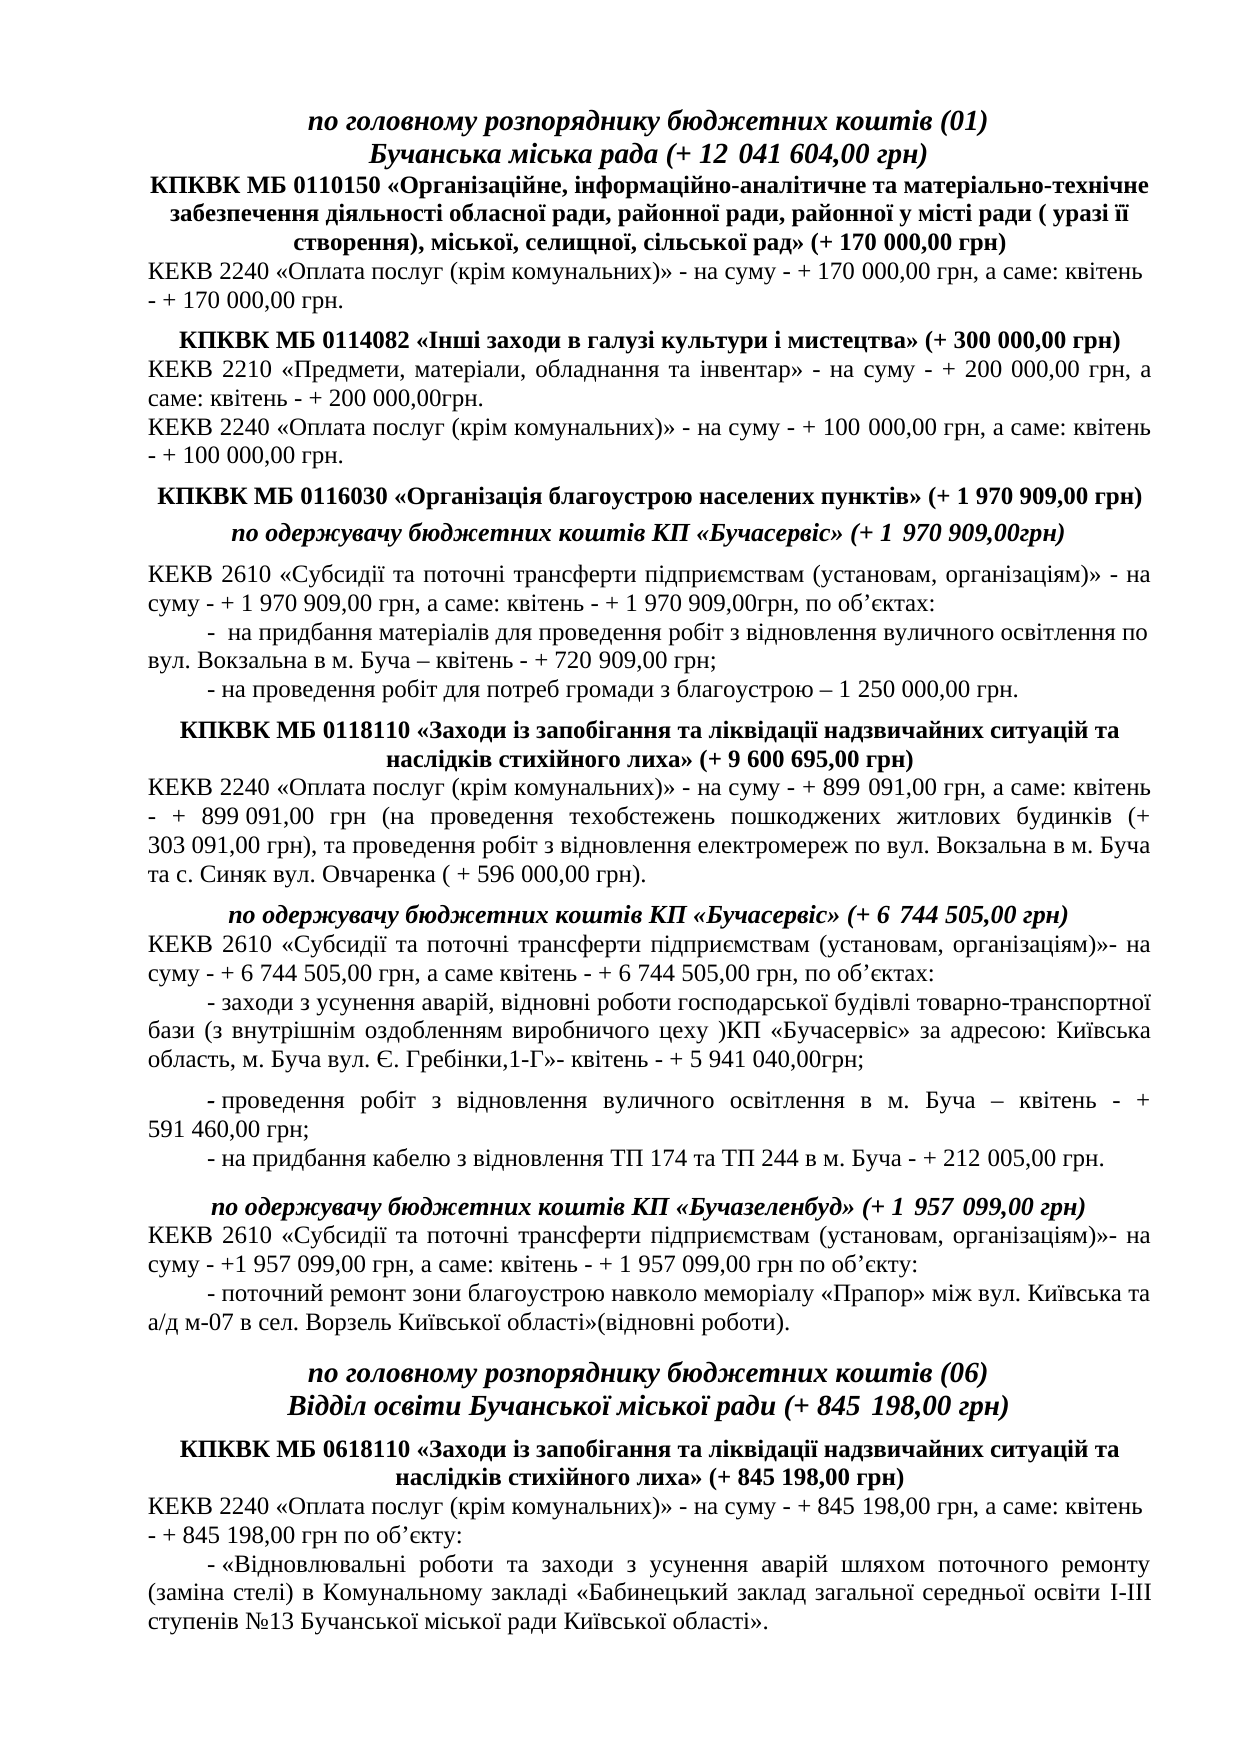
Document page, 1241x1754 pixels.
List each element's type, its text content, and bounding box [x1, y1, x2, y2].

text КПКВК МБ 0618110 «Заходи із запобігання та ліквідації надзвичайних ситуацій та наслідків стихійного лиха» (+ 845 198,00 грн) [148, 1434, 1152, 1491]
text КЕКВ 2240 «Оплата послуг (крім комунальних)» - на суму - + 170 000,00 грн, а саме: квітень - + 170 000,00 грн. [148, 256, 1152, 313]
list на проведення робіт для потреб громади з благоустрою – 1 250 000,00 грн. [148, 674, 1152, 703]
list на придбання кабелю з відновлення ТП 174 та ТП 244 в м. Буча - + 212 005,00 грн. [148, 1143, 1152, 1171]
text КЕКВ 2610 «Субсидії та поточні трансферти підприємствам (установам, організаціям)» - на суму - + 1 970 909,00 грн, а саме: квітень - + 1 970 909,00грн, по об’єктах: [148, 559, 1152, 617]
list заходи з усунення аварій, відновні роботи господарської будівлі товарно-транспортної бази (з внутрішнім оздобленням виробничого цеху )КП «Бучасервіс» за адресою: Київська область, м. Буча вул. Є. Гребінки,1-Г»- квітень - + 5 941 040,00грн; [148, 987, 1152, 1073]
text по головному розпоряднику бюджетних коштів (01) [148, 103, 1152, 136]
text КЕКВ 2610 «Субсидії та поточні трансферти підприємствам (установам, організаціям)»- на суму - +1 957 099,00 грн, а саме: квітень - + 1 957 099,00 грн по об’єкту: [148, 1221, 1152, 1278]
text по одержувачу бюджетних коштів КП «Бучасервіс» (+ 1 970 909,00грн) [148, 517, 1152, 547]
text по головному розпоряднику бюджетних коштів (06) [148, 1355, 1152, 1388]
text КЕКВ 2240 «Оплата послуг (крім комунальних)» - на суму - + 100 000,00 грн, а саме: квітень - + 100 000,00 грн. [148, 412, 1152, 469]
text КЕКВ 2210 «Предмети, матеріали, обладнання та інвентар» - на суму - + 200 000,00 грн, а саме: квітень - + 200 000,00грн. [148, 354, 1152, 412]
text КПКВК МБ 0116030 «Організація благоустрою населених пунктів» (+ 1 970 909,00 грн) [148, 481, 1152, 510]
list «Відновлювальні роботи та заходи з усунення аварій шляхом поточного ремонту (заміна стелі) в Комунальному закладі «Бабинецький заклад загальної середньої освіти I-III ступенів №13 Бучанської міської ради Київської області». [148, 1549, 1152, 1635]
text по одержувачу бюджетних коштів КП «Бучасервіс» (+ 6 744 505,00 грн) [148, 899, 1152, 929]
text по одержувачу бюджетних коштів КП «Бучазеленбуд» (+ 1 957 099,00 грн) [148, 1191, 1152, 1221]
list на придбання матеріалів для проведення робіт з відновлення вуличного освітлення по вул. Вокзальна в м. Буча – квітень - + 720 909,00 грн; [148, 617, 1152, 674]
text Бучанська міська рада (+ 12 041 604,00 грн) [148, 136, 1152, 170]
list поточний ремонт зони благоустрою навколо меморіалу «Прапор» між вул. Київська та а/д м-07 в сел. Ворзель Київської області»(відновні роботи). [148, 1278, 1152, 1336]
text КПКВК МБ 0114082 «Інші заходи в галузі культури і мистецтва» (+ 300 000,00 грн) [148, 325, 1152, 354]
text КЕКВ 2240 «Оплата послуг (крім комунальних)» - на суму - + 899 091,00 грн, а саме: квітень - + 899 091,00 грн (на проведення техобстежень пошкоджених житлових будинків (+ 303 091,00 грн), та проведення робіт з відновлення електромереж по вул. Вокзальна в м. Буча та с. Синяк вул. Овчаренка ( + 596 000,00 грн). [148, 772, 1152, 887]
text КЕКВ 2240 «Оплата послуг (крім комунальних)» - на суму - + 845 198,00 грн, а саме: квітень - + 845 198,00 грн по об’єкту: [148, 1491, 1152, 1549]
list проведення робіт з відновлення вуличного освітлення в м. Буча – квітень - + 591 460,00 грн; [148, 1085, 1152, 1143]
text КПКВК МБ 0118110 «Заходи із запобігання та ліквідації надзвичайних ситуацій та наслідків стихійного лиха» (+ 9 600 695,00 грн) [148, 715, 1152, 772]
text КЕКВ 2610 «Субсидії та поточні трансферти підприємствам (установам, організаціям)»- на суму - + 6 744 505,00 грн, а саме квітень - + 6 744 505,00 грн, по об’єктах: [148, 929, 1152, 987]
text КПКВК МБ 0110150 «Організаційне, інформаційно-аналітичне та матеріально-технічне забезпечення діяльності обласної ради, районної ради, районної у місті ради ( уразі її створення), міської, селищної, сільської рад» (+ 170 000,00 грн) [148, 170, 1152, 256]
text Відділ освіти Бучанської міської ради (+ 845 198,00 грн) [148, 1388, 1152, 1422]
